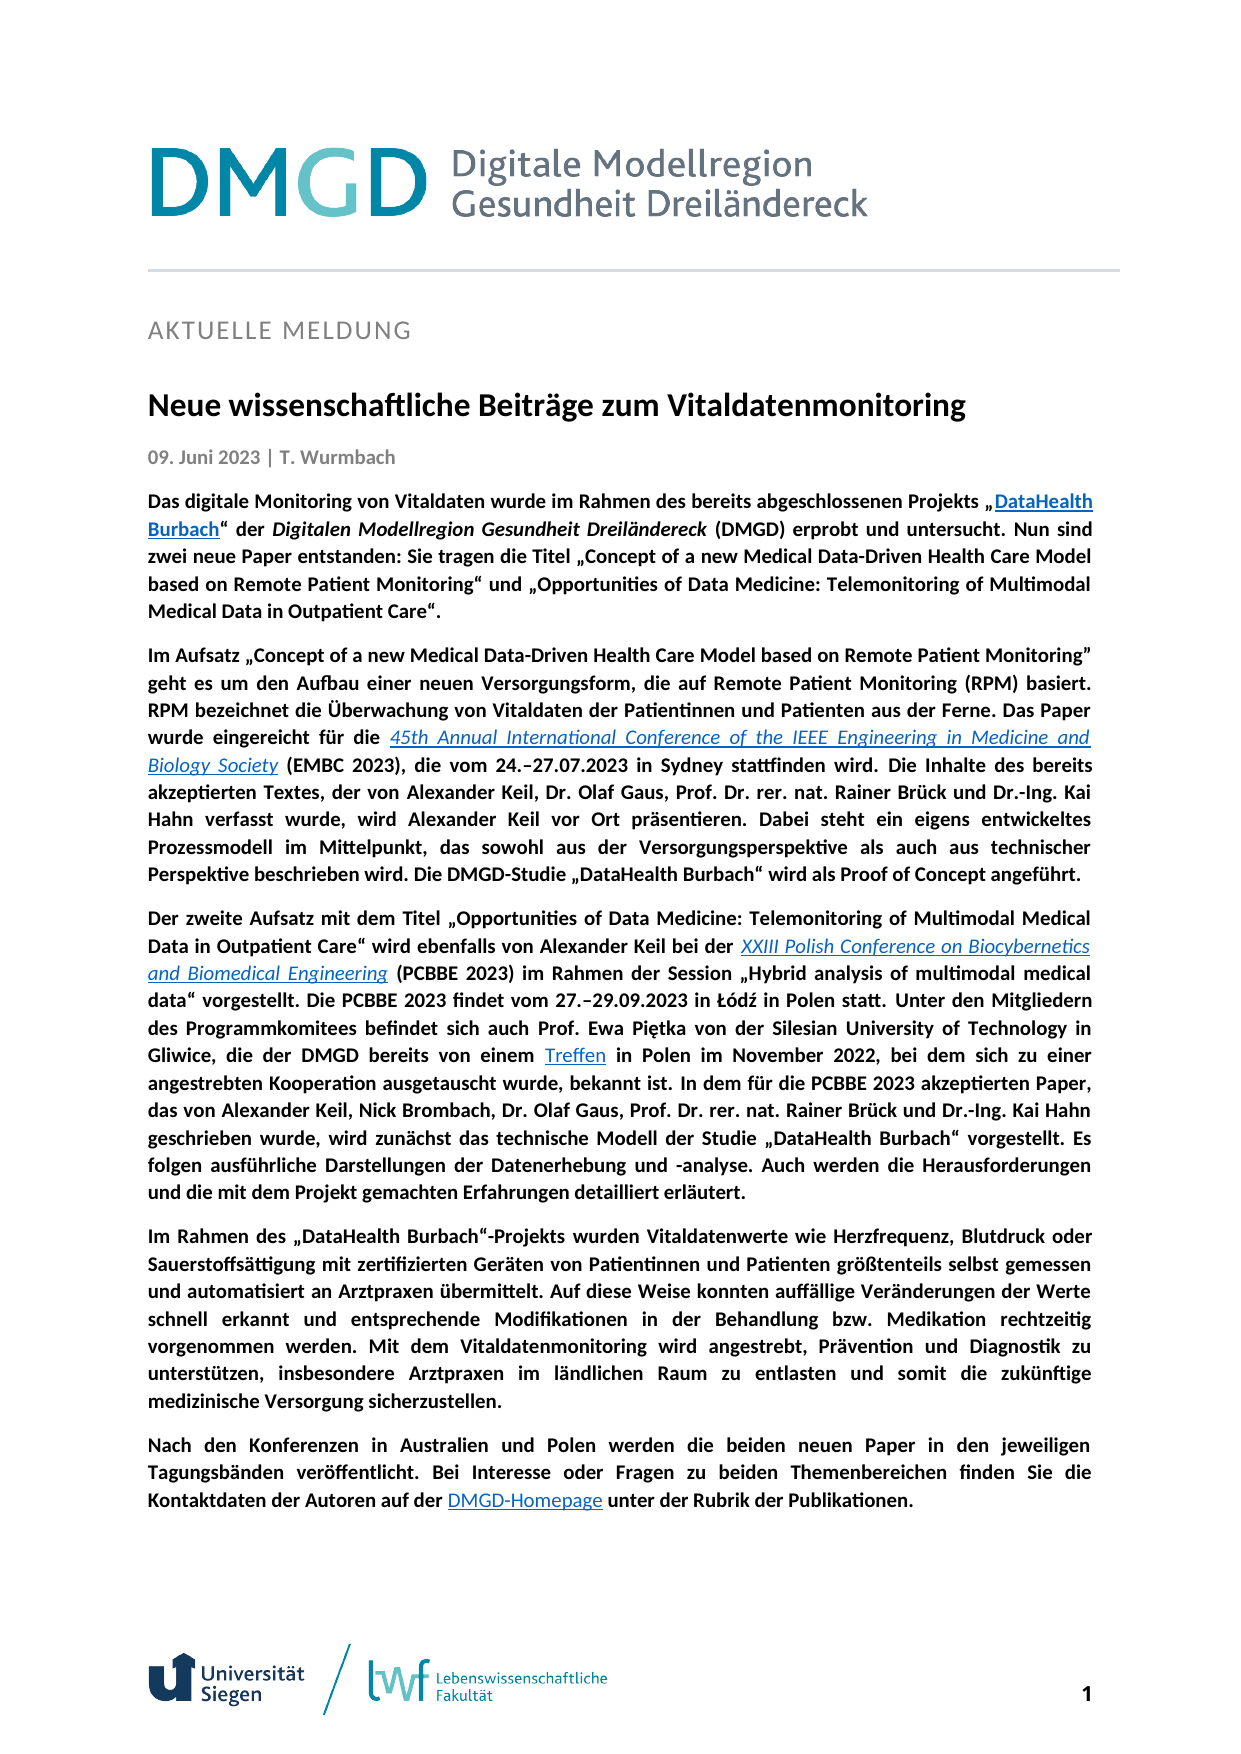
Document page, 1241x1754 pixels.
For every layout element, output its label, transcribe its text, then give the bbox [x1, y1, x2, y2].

text Im Aufsatz „Concept of a new Medical Data-Driven Health Care Model based on Remote Patient Monitoring” geht es um den Aufbau einer neuen Versorgungsform, die auf Remote Patient Monitoring (RPM) basiert. RPM bezeichnet die Überwachung von Vitaldaten der Patientinnen und Patienten aus der Ferne. Das Paper wurde eingereicht für die 45th Annual International Conference of the IEEE Engineering in Medicine and Biology Society (EMBC 2023), die vom 24.–27.07.2023 in Sydney stattfinden wird. Die Inhalte des bereits akzeptierten Textes, der von Alexander Keil, Dr. Olaf Gaus, Prof. Dr. rer. nat. Rainer Brück und Dr.-Ing. Kai Hahn verfasst wurde, wird Alexander Keil vor Ort präsentieren. Dabei steht ein eigens entwickeltes Prozessmodell im Mittelpunkt, das sowohl aus der Versorgungsperspektive als auch aus technischer Perspektive beschrieben wird. Die DMGD-Studie „DataHealth Burbach“ wird als Proof of Concept angeführt. [148, 642, 1093, 887]
text 09. Juni 2023 | T. Wurmbach [148, 444, 1093, 470]
text Im Rahmen des „DataHealth Burbach“-Projekts wurden Vitaldatenwerte wie Herzfrequenz, Blutdruck oder Sauerstoffsättigung mit zertifizierten Geräten von Patientinnen und Patienten größtenteils selbst gemessen und automatisiert an Arztpraxen übermittelt. Auf diese Weise konnten auffällige Veränderungen der Werte schnell erkannt und entsprechende Modifikationen in der Behandlung bzw. Medikation rechtzeitig vorgenommen werden. Mit dem Vitaldatenmonitoring wird angestrebt, Prävention und Diagnostik zu unterstützen, insbesondere Arztpraxen im ländlichen Raum zu entlasten und somit die zukünftige medizinische Versorgung sicherzustellen. [148, 1223, 1093, 1413]
picture [133, 1631, 624, 1731]
text Der zweite Aufsatz mit dem Titel „Opportunities of Data Medicine: Telemonitoring of Multimodal Medical Data in Outpatient Care“ wird ebenfalls von Alexander Keil bei der XXIII Polish Conference on Biocybernetics and Biomedical Engineering (PCBBE 2023) im Rahmen der Session „Hybrid analysis of multimodal medical data“ vorgestellt. Die PCBBE 2023 findet vom 27.–29.09.2023 in Łódź in Polen statt. Unter den Mitgliedern des Programmkomitees befindet sich auch Prof. Ewa Piętka von der Silesian University of Technology in Gliwice, die der DMGD bereits von einem Treffen in Polen im November 2022, bei dem sich zu einer angestrebten Kooperation ausgetauscht wurde, bekannt ist. In dem für die PCBBE 2023 akzeptierten Paper, das von Alexander Keil, Nick Brombach, Dr. Olaf Gaus, Prof. Dr. rer. nat. Rainer Brück und Dr.-Ing. Kai Hahn geschrieben wurde, wird zunächst das technische Modell der Studie „DataHealth Burbach“ vorgestellt. Es folgen ausführliche Darstellungen der Datenerhebung und -analyse. Auch werden die Herausforderungen und die mit dem Projekt gemachten Erfahrungen detailliert erläutert. [148, 906, 1093, 1205]
text Das digitale Monitoring von Vitaldaten wurde im Rahmen des bereits abgeschlossenen Projekts „DataHealth Burbach“ der Digitalen Modellregion Gesundheit Dreiländereck (DMGD) erprobt und untersucht. Nun sind zwei neue Paper entstanden: Sie tragen die Titel „Concept of a new Medical Data-Driven Health Care Model based on Remote Patient Monitoring“ und „Opportunities of Data Medicine: Telemonitoring of Multimodal Medical Data in Outpatient Care“. [148, 489, 1093, 624]
text Nach den Konferenzen in Australien und Polen werden die beiden neuen Paper in den jeweiligen Tagungsbänden veröffentlicht. Bei Interesse oder Fragen zu beiden Themenbereichen finden Sie die Kontaktdaten der Autoren auf der DMGD-Homepage unter der Rubrik der Publikationen. [148, 1432, 1093, 1512]
picture [103, 93, 920, 261]
text Neue wissenschaftliche Beiträge zum Vitaldatenmonitoring [148, 384, 1093, 425]
